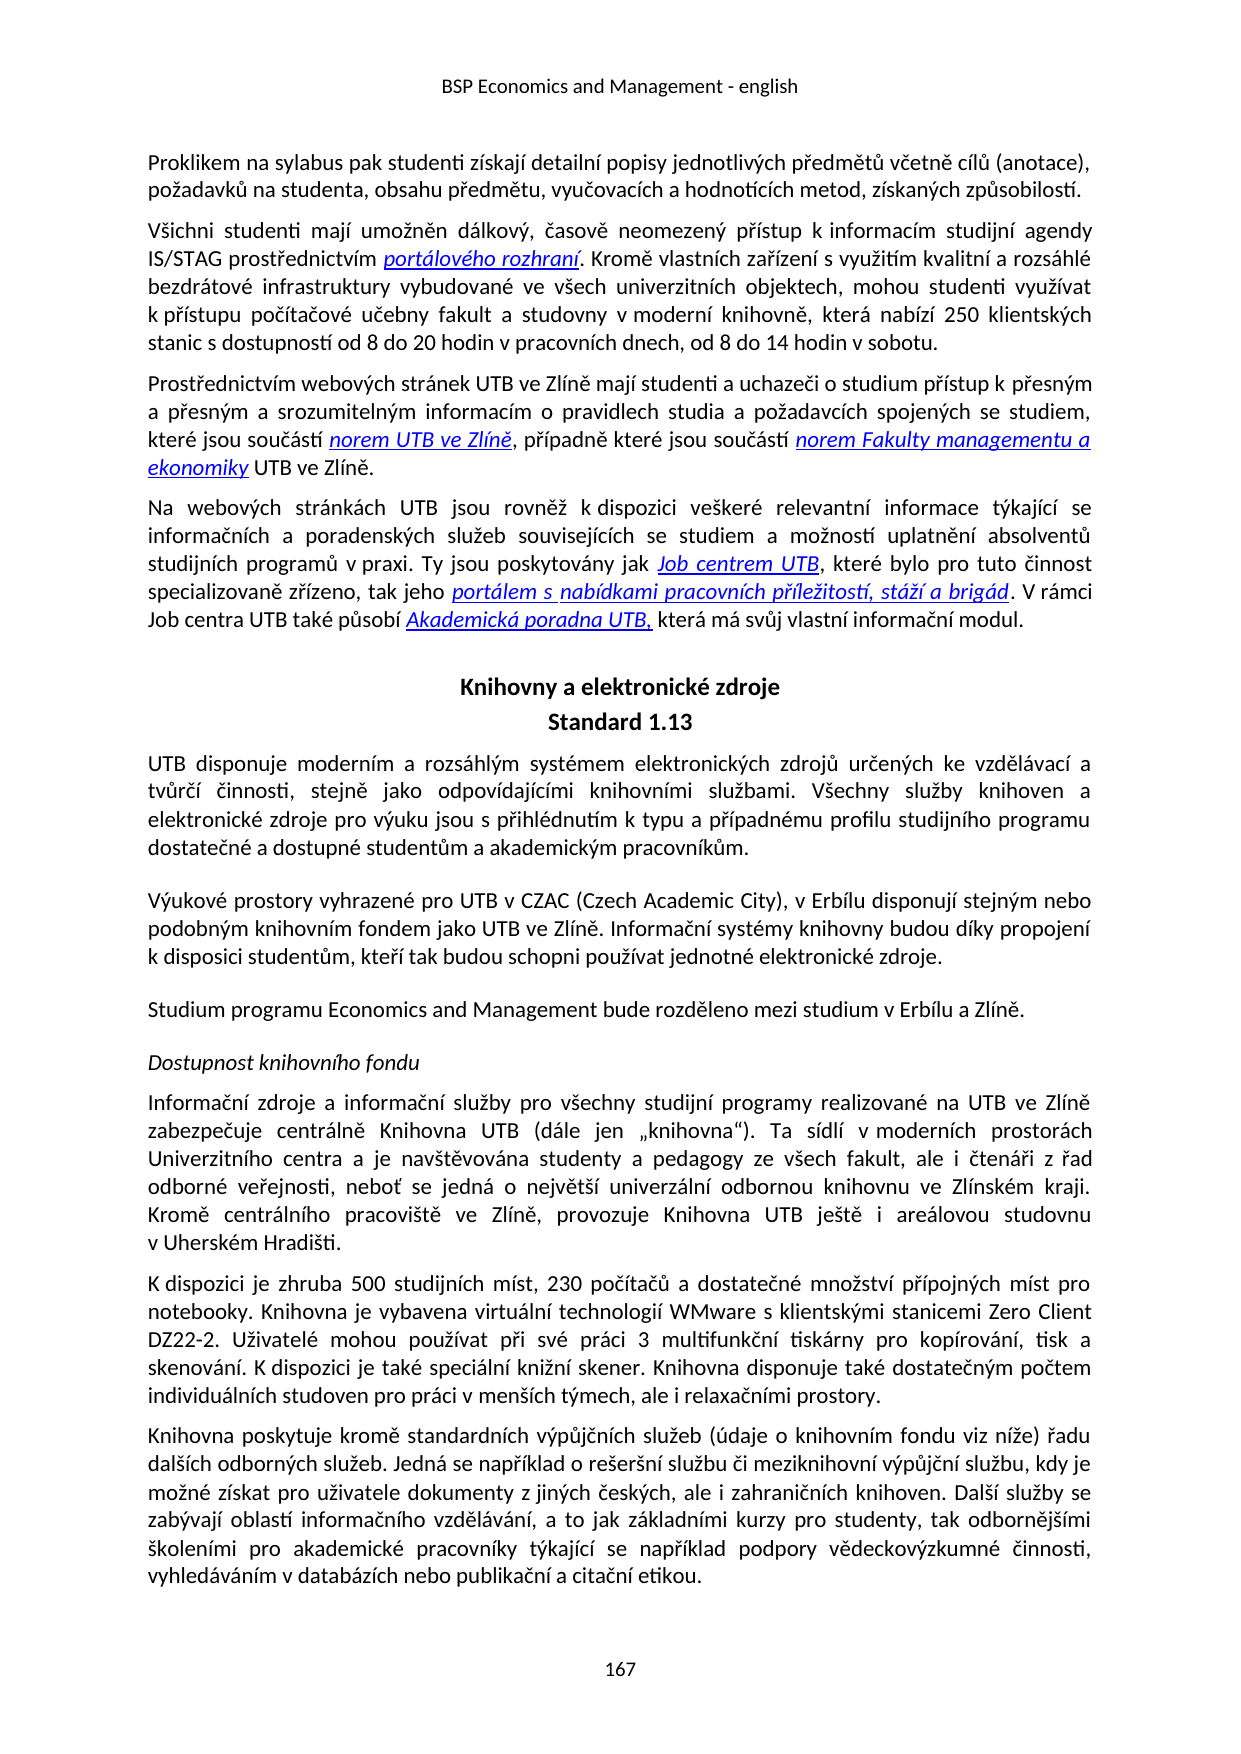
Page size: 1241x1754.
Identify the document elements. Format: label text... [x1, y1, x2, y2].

text Prostřednictvím webových stránek UTB ve Zlíně mají studenti a uchazeči o studium přístup k přesným a přesným a srozumitelným informacím o pravidlech studia a požadavcích spojených se studiem, které jsou součástí norem UTB ve Zlíně, případně které jsou součástí norem Fakulty managementu a ekonomiky UTB ve Zlíně. [148, 369, 1093, 481]
text Všichni studenti mají umožněn dálkový, časově neomezený přístup k informacím studijní agendy IS/STAG prostřednictvím portálového rozhraní. Kromě vlastních zařízení s využitím kvalitní a rozsáhlé bezdrátové infrastruktury vybudované ve všech univerzitních objektech, mohou studenti využívat k přístupu počítačové učebny fakult a studovny v moderní knihovně, která nabízí 250 klientských stanic s dostupností od 8 do 20 hodin v pracovních dnech, od 8 do 14 hodin v sobotu. [148, 216, 1093, 356]
subtitle Standard 1.13 [148, 706, 1093, 736]
text Dostupnost knihovního fondu [148, 1048, 1093, 1076]
subtitle Knihovny a elektronické zdroje [148, 671, 1093, 701]
text Knihovna poskytuje kromě standardních výpůjčních služeb (údaje o knihovním fondu viz níže) řadu dalších odborných služeb. Jedná se například o rešeršní službu či meziknihovní výpůjční službu, kdy je možné získat pro uživatele dokumenty z jiných českých, ale i zahraničních knihoven. Další služby se zabývají oblastí informačního vzdělávání, a to jak základními kurzy pro studenty, tak odbornějšími školeními pro akademické pracovníky týkající se například podpory vědeckovýzkumné činnosti, vyhledáváním v databázích nebo publikační a citační etikou. [148, 1422, 1093, 1590]
text Informační zdroje a informační služby pro všechny studijní programy realizované na UTB ve Zlíně zabezpečuje centrálně Knihovna UTB (dále jen „knihovna“). Ta sídlí v moderních prostorách Univerzitního centra a je navštěvována studenty a pedagogy ze všech fakult, ale i čtenáři z řad odborné veřejnosti, neboť se jedná o největší univerzální odbornou knihovnu ve Zlínském kraji. Kromě centrálního pracoviště ve Zlíně, provozuje Knihovna UTB ještě i areálovou studovnu v Uherském Hradišti. [148, 1088, 1093, 1256]
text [148, 148, 1093, 204]
text Studium programu Economics and Management bude rozděleno mezi studium v Erbílu a Zlíně. [148, 995, 1093, 1023]
text Výukové prostory vyhrazené pro UTB v CZAC (Czech Academic City), v Erbílu disponují stejným nebo podobným knihovním fondem jako UTB ve Zlíně. Informační systémy knihovny budou díky propojení k disposici studentům, kteří tak budou schopni používat jednotné elektronické zdroje. [148, 886, 1093, 970]
text Na webových stránkách UTB jsou rovněž k dispozici veškeré relevantní informace týkající se informačních a poradenských služeb souvisejících se studiem a možností uplatnění absolventů studijních programů v praxi. Ty jsou poskytovány jak Job centrem UTB, které bylo pro tuto činnost specializovaně zřízeno, tak jeho portálem s nabídkami pracovních příležitostí, stáží a brigád. V rámci Job centra UTB také působí Akademická poradna UTB, která má svůj vlastní informační modul. [148, 493, 1093, 633]
text K dispozici je zhruba 500 studijních míst, 230 počítačů a dostatečné množství přípojných míst pro notebooky. Knihovna je vybavena virtuální technologií WMware s klientskými stanicemi Zero Client DZ22-2. Uživatelé mohou používat při své práci 3 multifunkční tiskárny pro kopírování, tisk a skenování. K dispozici je také speciální knižní skener. Knihovna disponuje také dostatečným počtem individuálních studoven pro práci v menších týmech, ale i relaxačními prostory. [148, 1269, 1093, 1409]
text UTB disponuje moderním a rozsáhlým systémem elektronických zdrojů určených ke vzdělávací a tvůrčí činnosti, stejně jako odpovídajícími knihovními službami. Všechny služby knihoven a elektronické zdroje pro výuku jsou s přihlédnutím k typu a případnému profilu studijního programu dostatečné a dostupné studentům a akademickým pracovníkům. [148, 749, 1093, 861]
